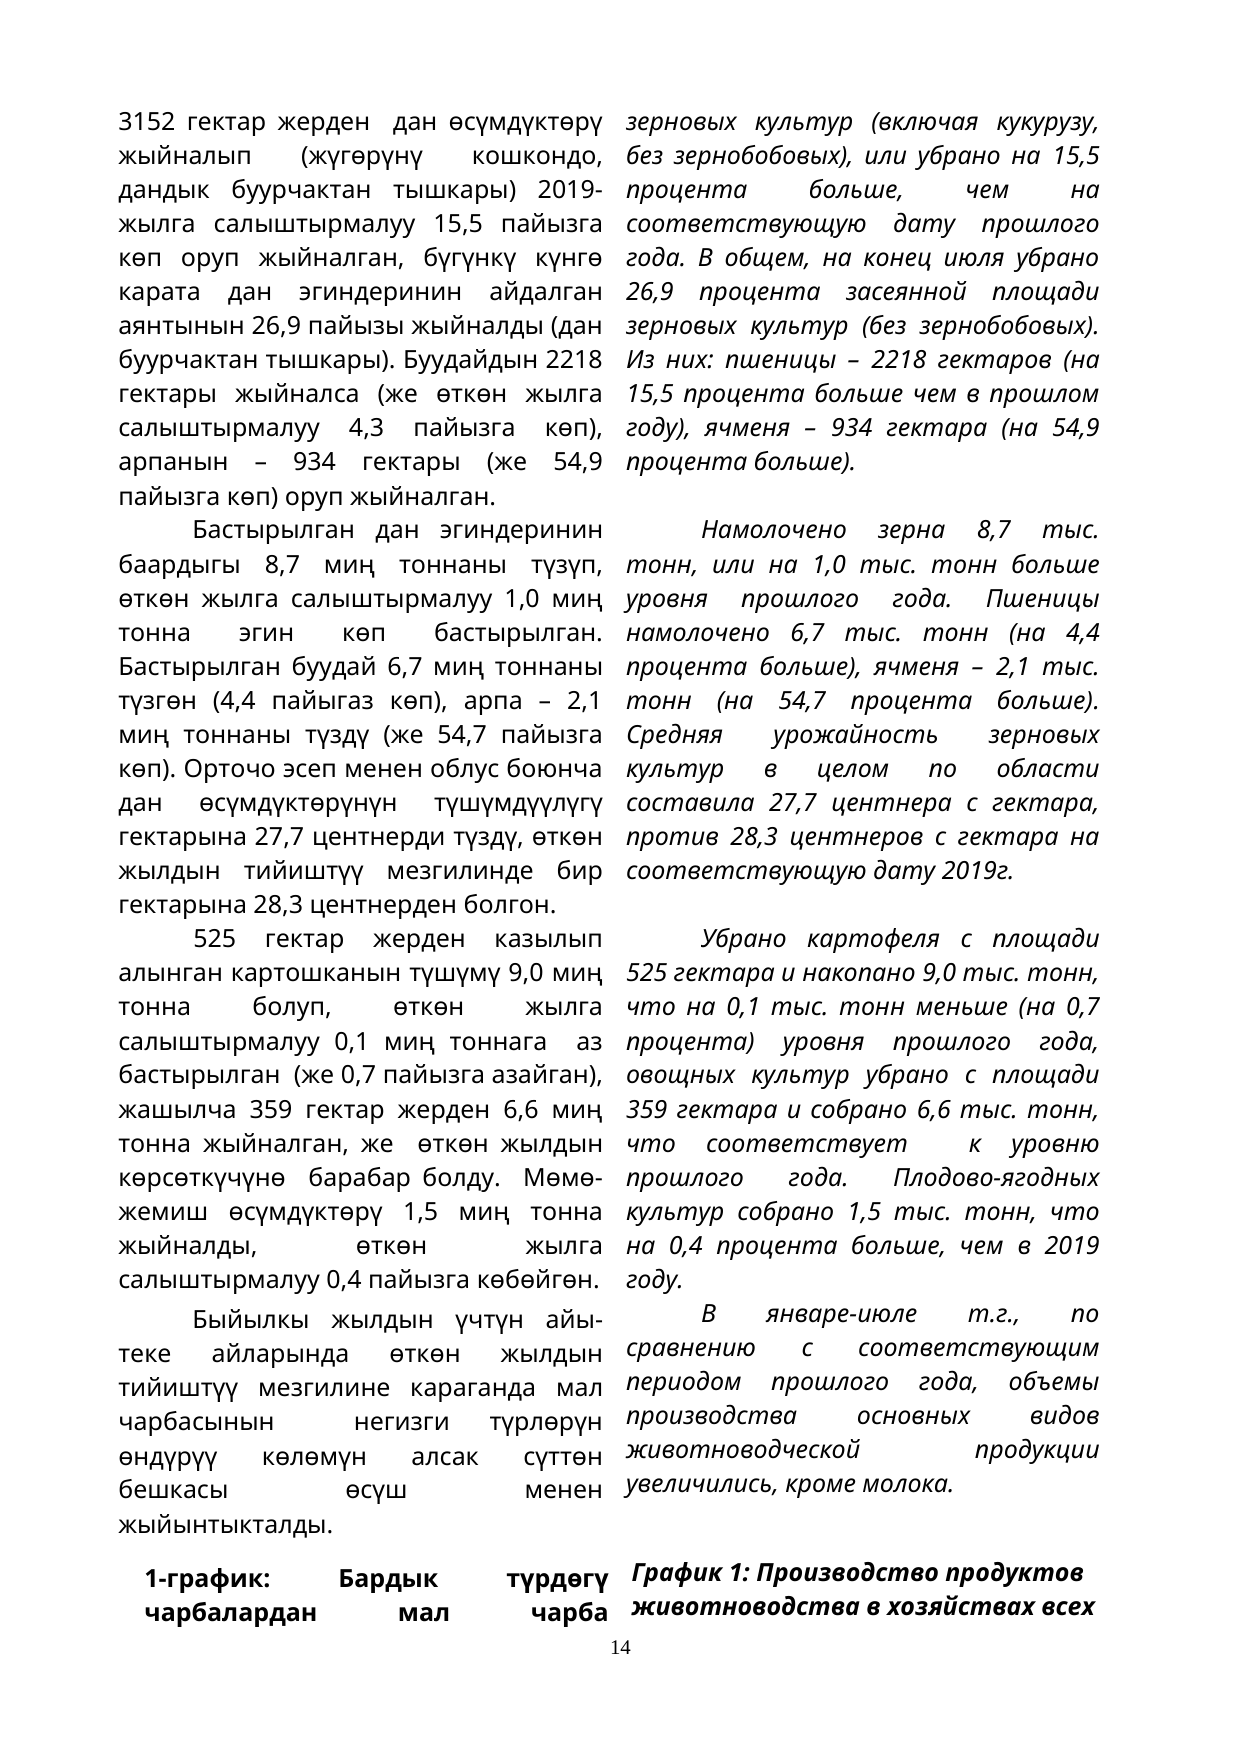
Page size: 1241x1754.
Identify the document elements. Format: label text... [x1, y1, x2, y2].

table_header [615, 104, 1111, 512]
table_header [133, 1555, 620, 1629]
table_cell Убрано картофеля с площади 525 гектара и накопано 9,0 тыс. тонн, что на 0,1 тыс. тонн меньше (на 0,7 процента) уровня прошлого года, овощных культур убрано с площади 359 гектара и собрано 6,6 тыс. тонн, что соответствует к уровню прошлого года. Плодово-ягодных культур собрано 1,5 тыс. тонн, что на 0,4 процента больше, чем в 2019 году. [615, 921, 1111, 1296]
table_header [620, 1555, 1122, 1629]
table_cell В январе-июле т.г., по сравнению с соответствующим периодом прошлого года, объемы производства основных видов животноводческой продукции увеличились, кроме молока. [615, 1296, 1111, 1540]
table_cell Быйылкы жылдын үчтүн айы-теке айларында өткөн жылдын тийиштүү мезгилине караганда мал чарбасынын негизги түрлөрүн өндүрүү көлөмүн алсак сүттөн бешкасы өсүш менен жыйынтыкталды. [107, 1296, 614, 1540]
table_cell Бастырылган дан эгиндеринин баардыгы 8,7 миң тоннаны түзүп, өткөн жылга салыштырмалуу 1,0 миң тонна эгин көп бастырылган. Бастырылган буудай 6,7 миң тоннаны түзгөн (4,4 пайыгаз көп), арпа – 2,1 миң тоннаны түздү (же 54,7 пайызга көп). Орточо эсеп менен облус боюнча дан өсүмдүктөрүнүн түшүмдүүлүгү гектарына 27,7 центнерди түздү, өткөн жылдын тийиштүү мезгилинде бир гектарына 28,3 центнерден болгон. [107, 512, 614, 921]
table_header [107, 104, 614, 512]
table_cell 525 гектар жерден казылып алынган картошканын түшүмү 9,0 миң тонна болуп, өткөн жылга салыштырмалуу 0,1 миң тоннага аз бастырылган (же 0,7 пайызга азайган), жашылча 359 гектар жерден 6,6 миң тонна жыйналган, же өткөн жылдын көрсөткүчүнө барабар болду. Мөмө-жемиш өсүмдүктөрү 1,5 миң тонна жыйналды, өткөн жылга салыштырмалуу 0,4 пайызга көбөйгөн. [107, 921, 614, 1296]
table_cell Намолочено зерна 8,7 тыс. тонн, или на 1,0 тыс. тонн больше уровня прошлого года. Пшеницы намолочено 6,7 тыс. тонн (на 4,4 процента больше), ячменя – 2,1 тыс. тонн (на 54,7 процента больше). Средняя урожайность зерновых культур в целом по области составила 27,7 центнера с гектара, против 28,3 центнеров с гектара на соответствующую дату 2019г. [615, 512, 1111, 921]
